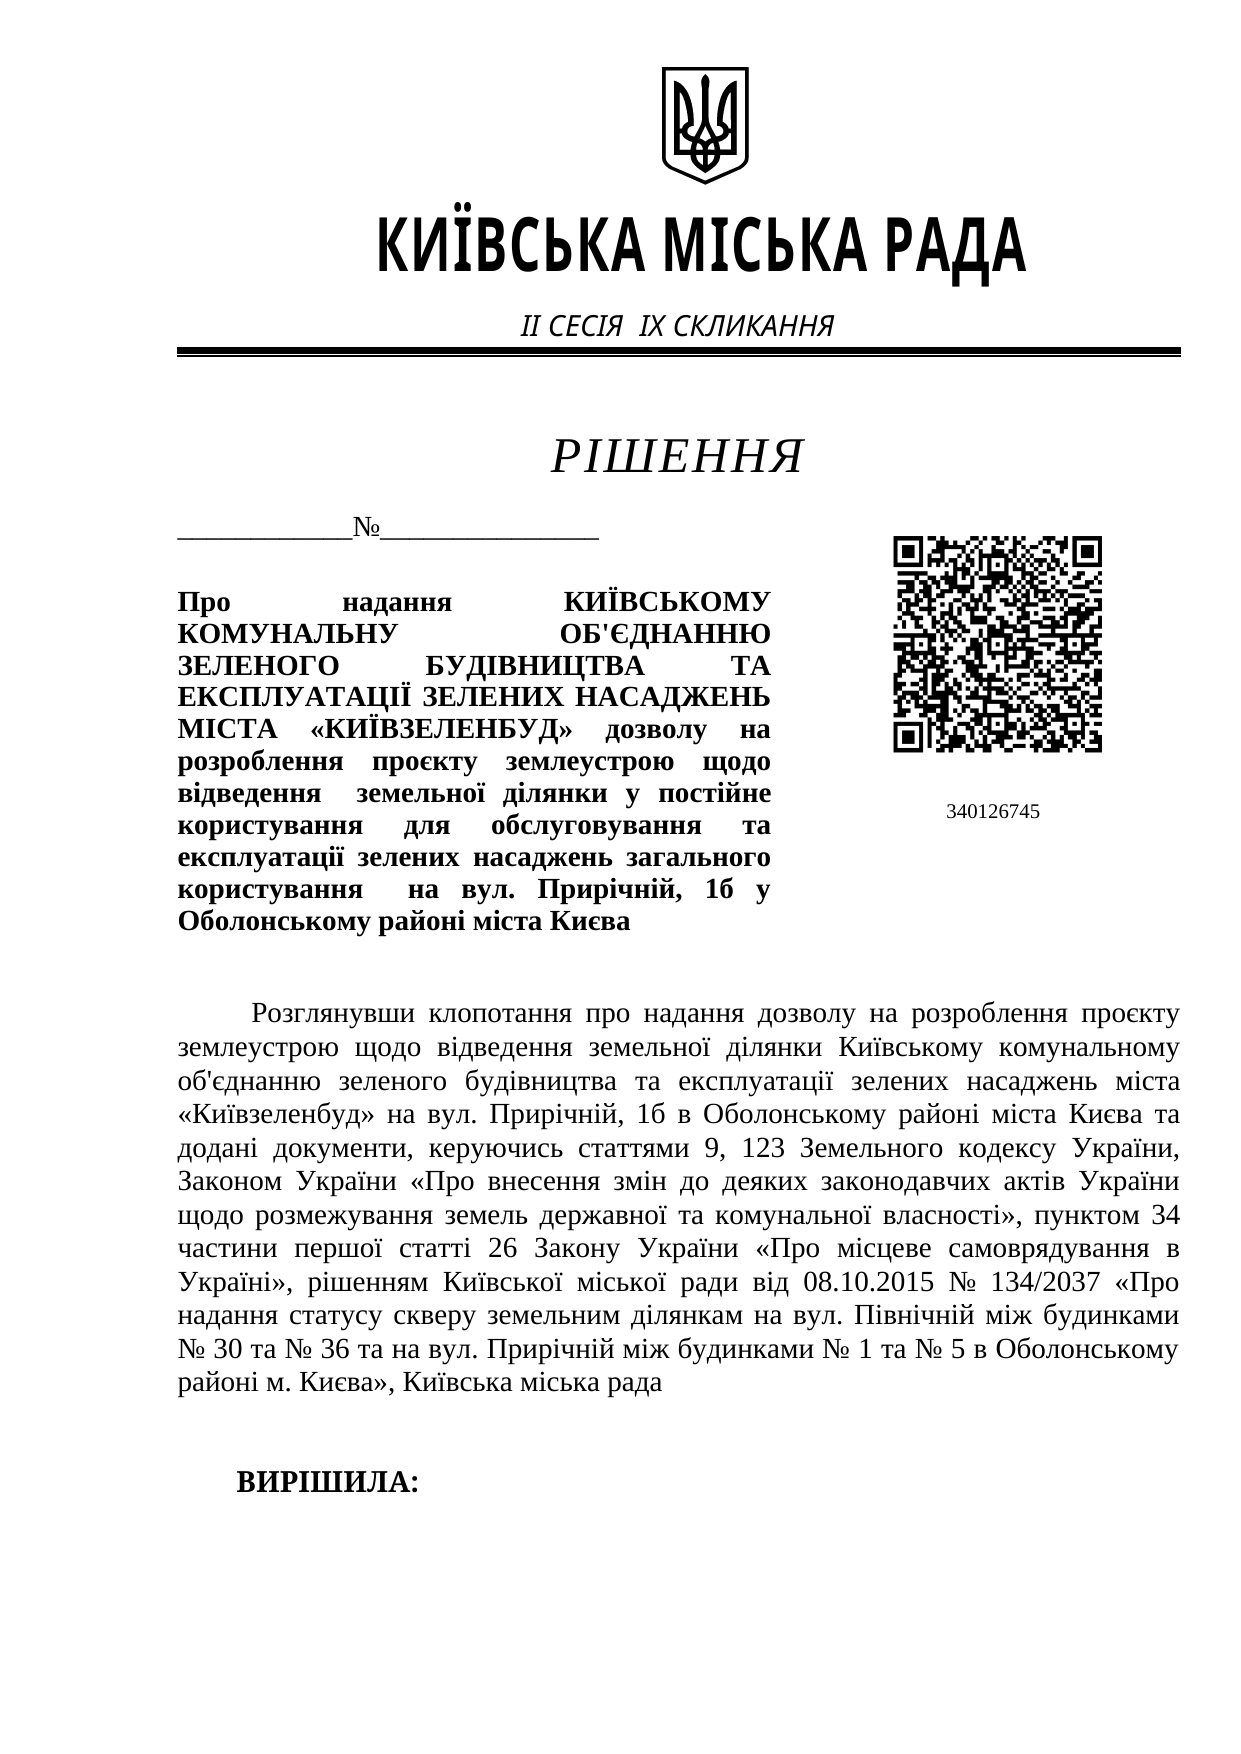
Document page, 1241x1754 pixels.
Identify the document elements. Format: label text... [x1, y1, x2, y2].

text КИЇВСЬКА МІСЬКА РАДА [222, 191, 1181, 293]
text Розглянувши клопотання про надання дозволу на розроблення проєкту землеустрою щодо відведення земельної ділянки Київському комунальному об'єднанню зеленого будівництва та експлуатації зелених насаджень міста «Київзеленбуд» на вул. Прирічній, 1б в Оболонському районі міста Києва та додані документи, керуючись статтями 9, 123 Земельного кодексу України, Законом України «Про внесення змін до деяких законодавчих актів України щодо розмежування земель державної та комунальної власності», пунктом 34 частини першої статті 26 Закону України «Про місцеве самоврядування в Україні», рішенням Київської міської ради від 08.10.2015 № 134/2037 «Про надання статусу скверу земельним ділянкам на вул. Північній між будинками № 30 та № 36 та на вул. Прирічній між будинками № 1 та № 5 в Оболонському районі м. Києва», Київська міська рада [177, 996, 1181, 1398]
subtitle II сесія IX скликання [177, 306, 1181, 347]
subtitle РІШЕННЯ [177, 426, 1181, 483]
table_header Про надання КИЇВСЬКОМУ КОМУНАЛЬНУ ОБ'ЄДНАННЮ ЗЕЛЕНОГО БУДІВНИЦТВА ТА ЕКСПЛУАТАЦІЇ ЗЕЛЕНИХ НАСАДЖЕНЬ МІСТА «КИЇВЗЕЛЕНБУД» дозволу на розроблення проєкту землеустрою щодо відведення земельної ділянки у постійне користування для обслуговування та експлуатації зелених насаджень загального користування на вул. Прирічній, 1б у Оболонському районі міста Києва [166, 586, 783, 936]
text ВИРІШИЛА: [177, 1461, 1181, 1501]
picture [660, 67, 751, 186]
picture [876, 518, 1119, 770]
text ____________№_______________ [177, 509, 1181, 542]
